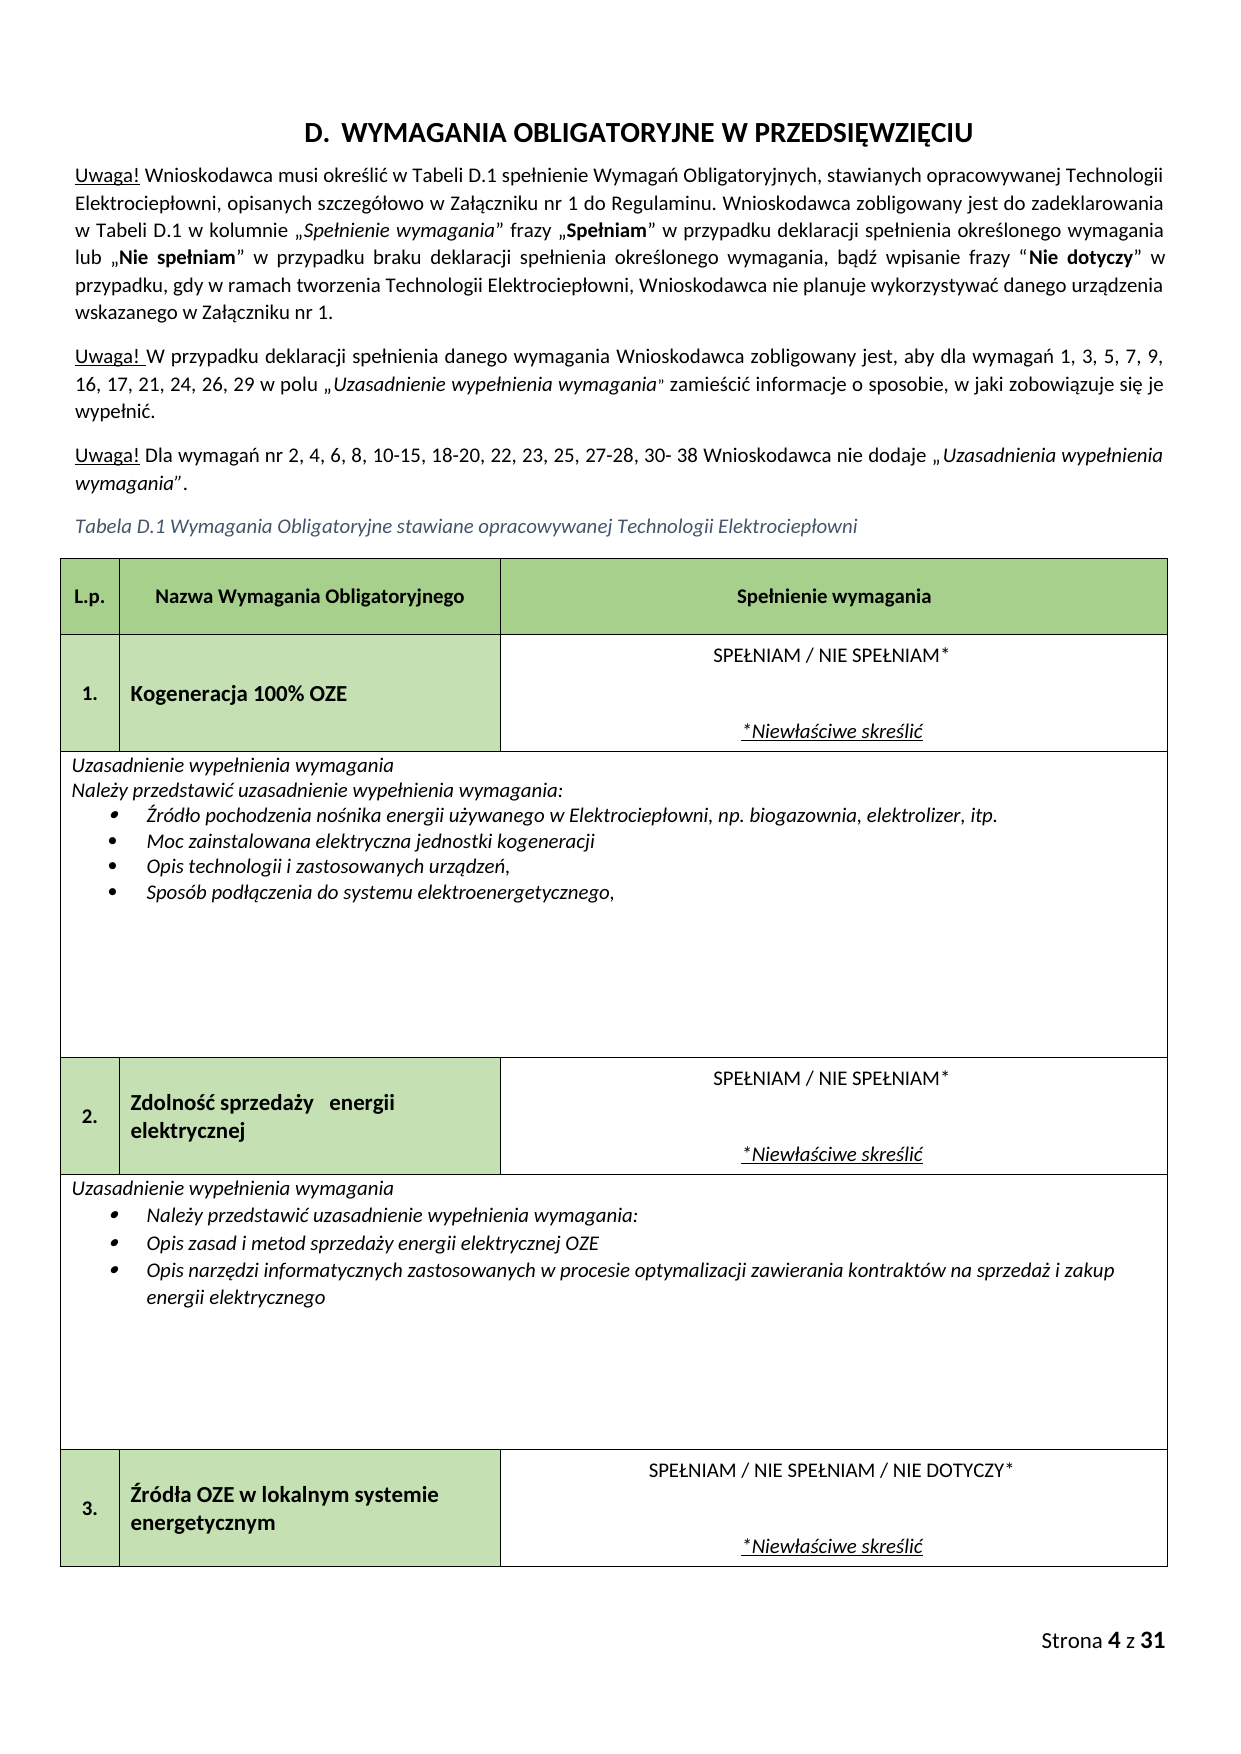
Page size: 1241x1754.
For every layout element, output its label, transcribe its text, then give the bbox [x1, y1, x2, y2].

table_cell SPEŁNIAM / NIE SPEŁNIAM* *Niewłaściwe skreślić [501, 635, 1167, 751]
text Uwaga! W przypadku deklaracji spełnienia danego wymagania Wnioskodawca zobligowany jest, aby dla wymagań 1, 3, 5, 7, 9, 16, 17, 21, 24, 26, 29 w polu „Uzasadnienie wypełnienia wymagania” zamieścić informacje o sposobie, w jaki zobowiązuje się je wypełnić. [75, 343, 1165, 424]
table_cell SPEŁNIAM / NIE SPEŁNIAM* *Niewłaściwe skreślić [501, 1058, 1167, 1174]
text Tabela D.1 Wymagania Obligatoryjne stawiane opracowywanej Technologii Elektrociepłowni [75, 514, 1165, 539]
table_cell 1. [61, 635, 119, 751]
subtitle WYMAGANIA OBLIGATORYJNE W PRZEDSIĘWZIĘCIU [112, 114, 1165, 150]
table_cell Uzasadnienie wypełnienia wymagania Należy przedstawić uzasadnienie wypełnienia wymagania: Opis zasad i metod sprzedaży energii elektrycznej OZE Opis narzędzi informatycznych zastosowanych w procesie optymalizacji zawierania kontraktów na sprzedaż i zakup energii elektrycznego [61, 1175, 1167, 1449]
table_header L.p. [61, 559, 119, 634]
table_cell Zdolność sprzedaży energii elektrycznej [120, 1058, 500, 1174]
table_cell 3. [61, 1450, 119, 1566]
table_cell Źródła OZE w lokalnym systemie energetycznym [120, 1450, 500, 1566]
text Uwaga! Wnioskodawca musi określić w Tabeli D.1 spełnienie Wymagań Obligatoryjnych, stawianych opracowywanej Technologii Elektrociepłowni, opisanych szczegółowo w Załączniku nr 1 do Regulaminu. Wnioskodawca zobligowany jest do zadeklarowania w Tabeli D.1 w kolumnie „Spełnienie wymagania” frazy „Spełniam” w przypadku deklaracji spełnienia określonego wymagania lub „Nie spełniam” w przypadku braku deklaracji spełnienia określonego wymagania, bądź wpisanie frazy “Nie dotyczy” w przypadku, gdy w ramach tworzenia Technologii Elektrociepłowni, Wnioskodawca nie planuje wykorzystywać danego urządzenia wskazanego w Załączniku nr 1. [75, 162, 1165, 325]
table_cell Kogeneracja 100% OZE [120, 635, 500, 751]
table_cell 2. [61, 1058, 119, 1174]
text Uwaga! Dla wymagań nr 2, 4, 6, 8, 10-15, 18-20, 22, 23, 25, 27-28, 30- 38 Wnioskodawca nie dodaje „Uzasadnienia wypełnienia wymagania”. [75, 442, 1165, 495]
table_cell SPEŁNIAM / NIE SPEŁNIAM / NIE DOTYCZY* *Niewłaściwe skreślić [501, 1450, 1167, 1566]
table_header Spełnienie wymagania [501, 559, 1167, 634]
table_header Nazwa Wymagania Obligatoryjnego [120, 559, 500, 634]
table_cell Uzasadnienie wypełnienia wymagania Należy przedstawić uzasadnienie wypełnienia wymagania: Źródło pochodzenia nośnika energii używanego w Elektrociepłowni, np. biogazownia, elektrolizer, itp. Moc zainstalowana elektryczna jednostki kogeneracji Opis technologii i zastosowanych urządzeń, Sposób podłączenia do systemu elektroenergetycznego, [61, 752, 1167, 1057]
